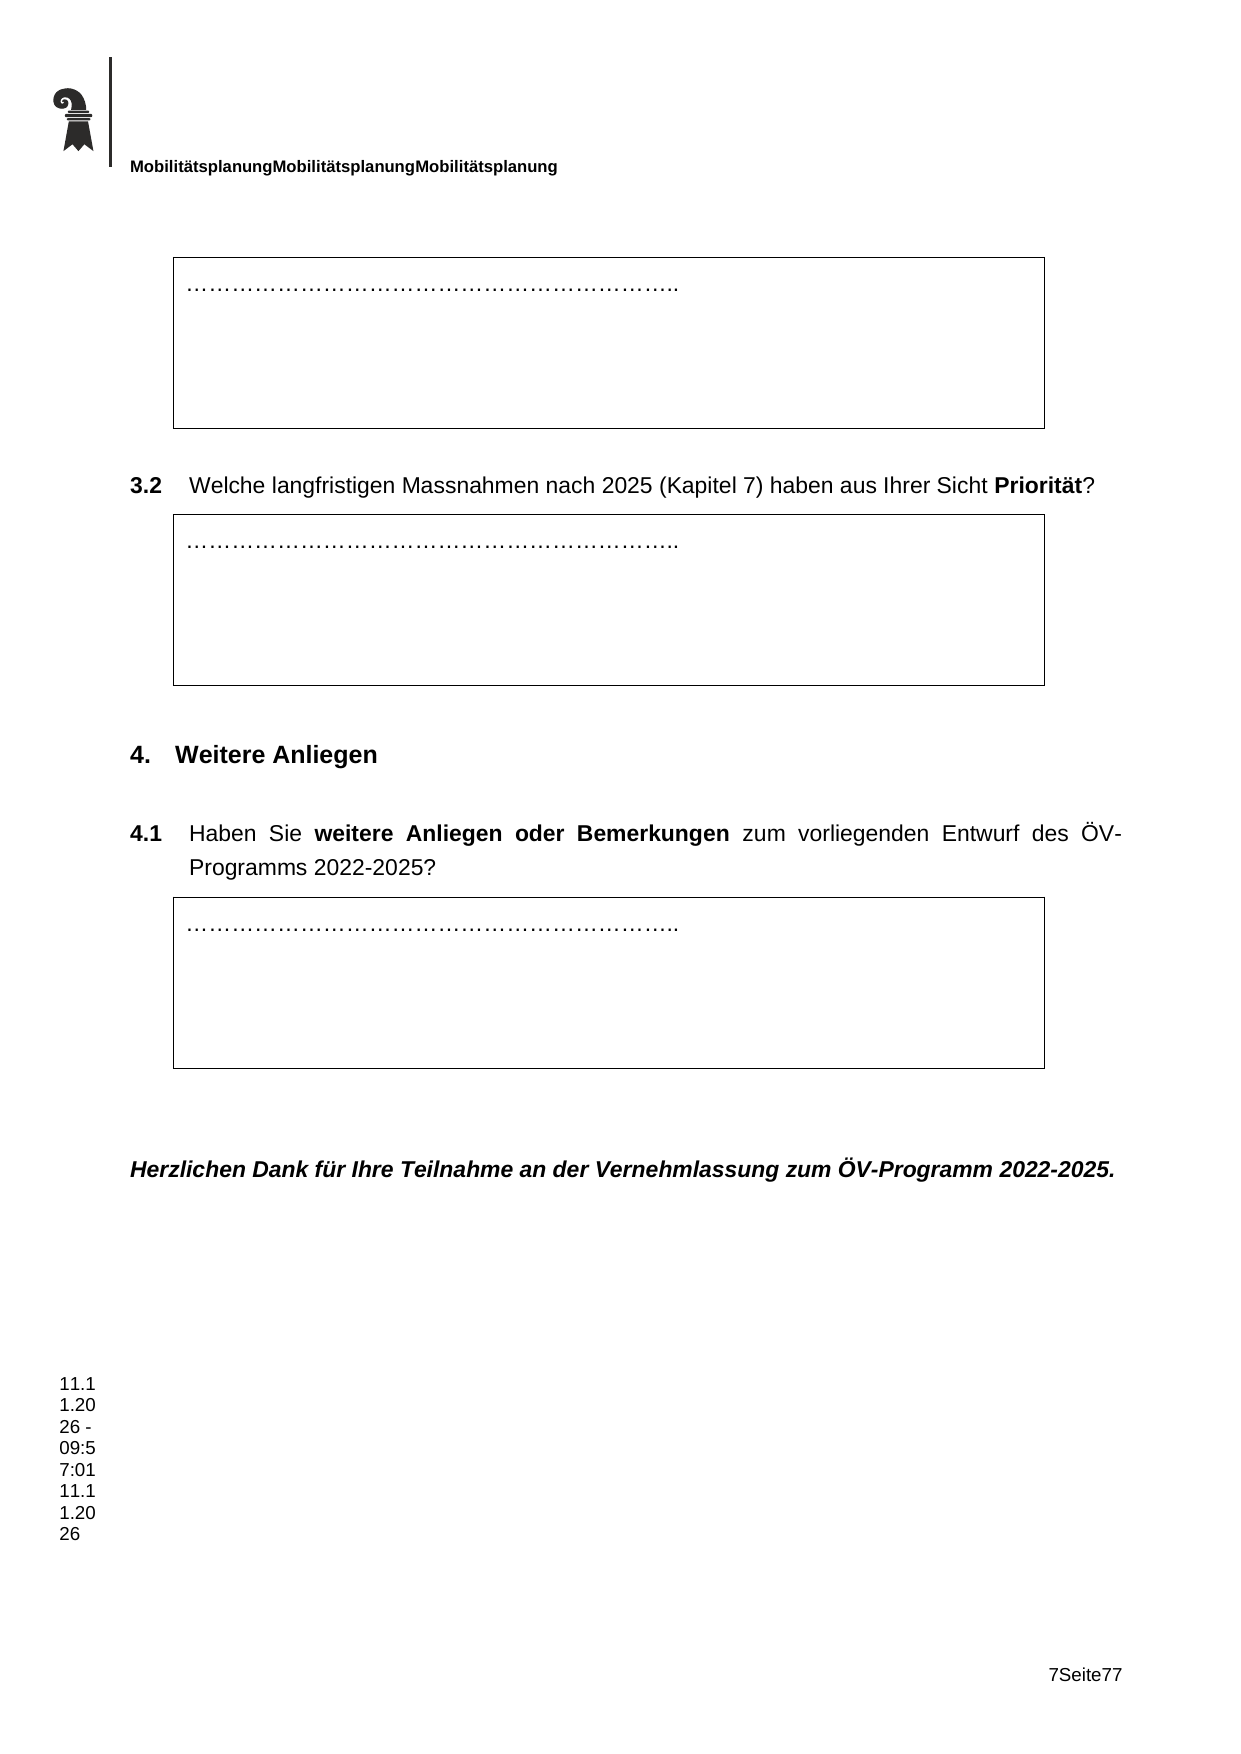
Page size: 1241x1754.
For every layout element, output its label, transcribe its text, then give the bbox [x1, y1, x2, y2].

table_header [174, 515, 1044, 685]
subtitle Weitere Anliegen [130, 740, 1122, 769]
list Welche langfristigen Massnahmen nach 2025 (Kapitel 7) haben aus Ihrer Sicht Priorität? [130, 472, 1122, 498]
text Herzlichen Dank für Ihre Teilnahme an der Vernehmlassung zum ÖV-Programm 2022-2025. [130, 1156, 1122, 1182]
list Haben Sie weitere Anliegen oder Bemerkungen zum vorliegenden Entwurf des ÖV-Programms 2022-2025? [130, 820, 1122, 881]
table_header [174, 258, 1044, 428]
table_header [174, 898, 1044, 1068]
